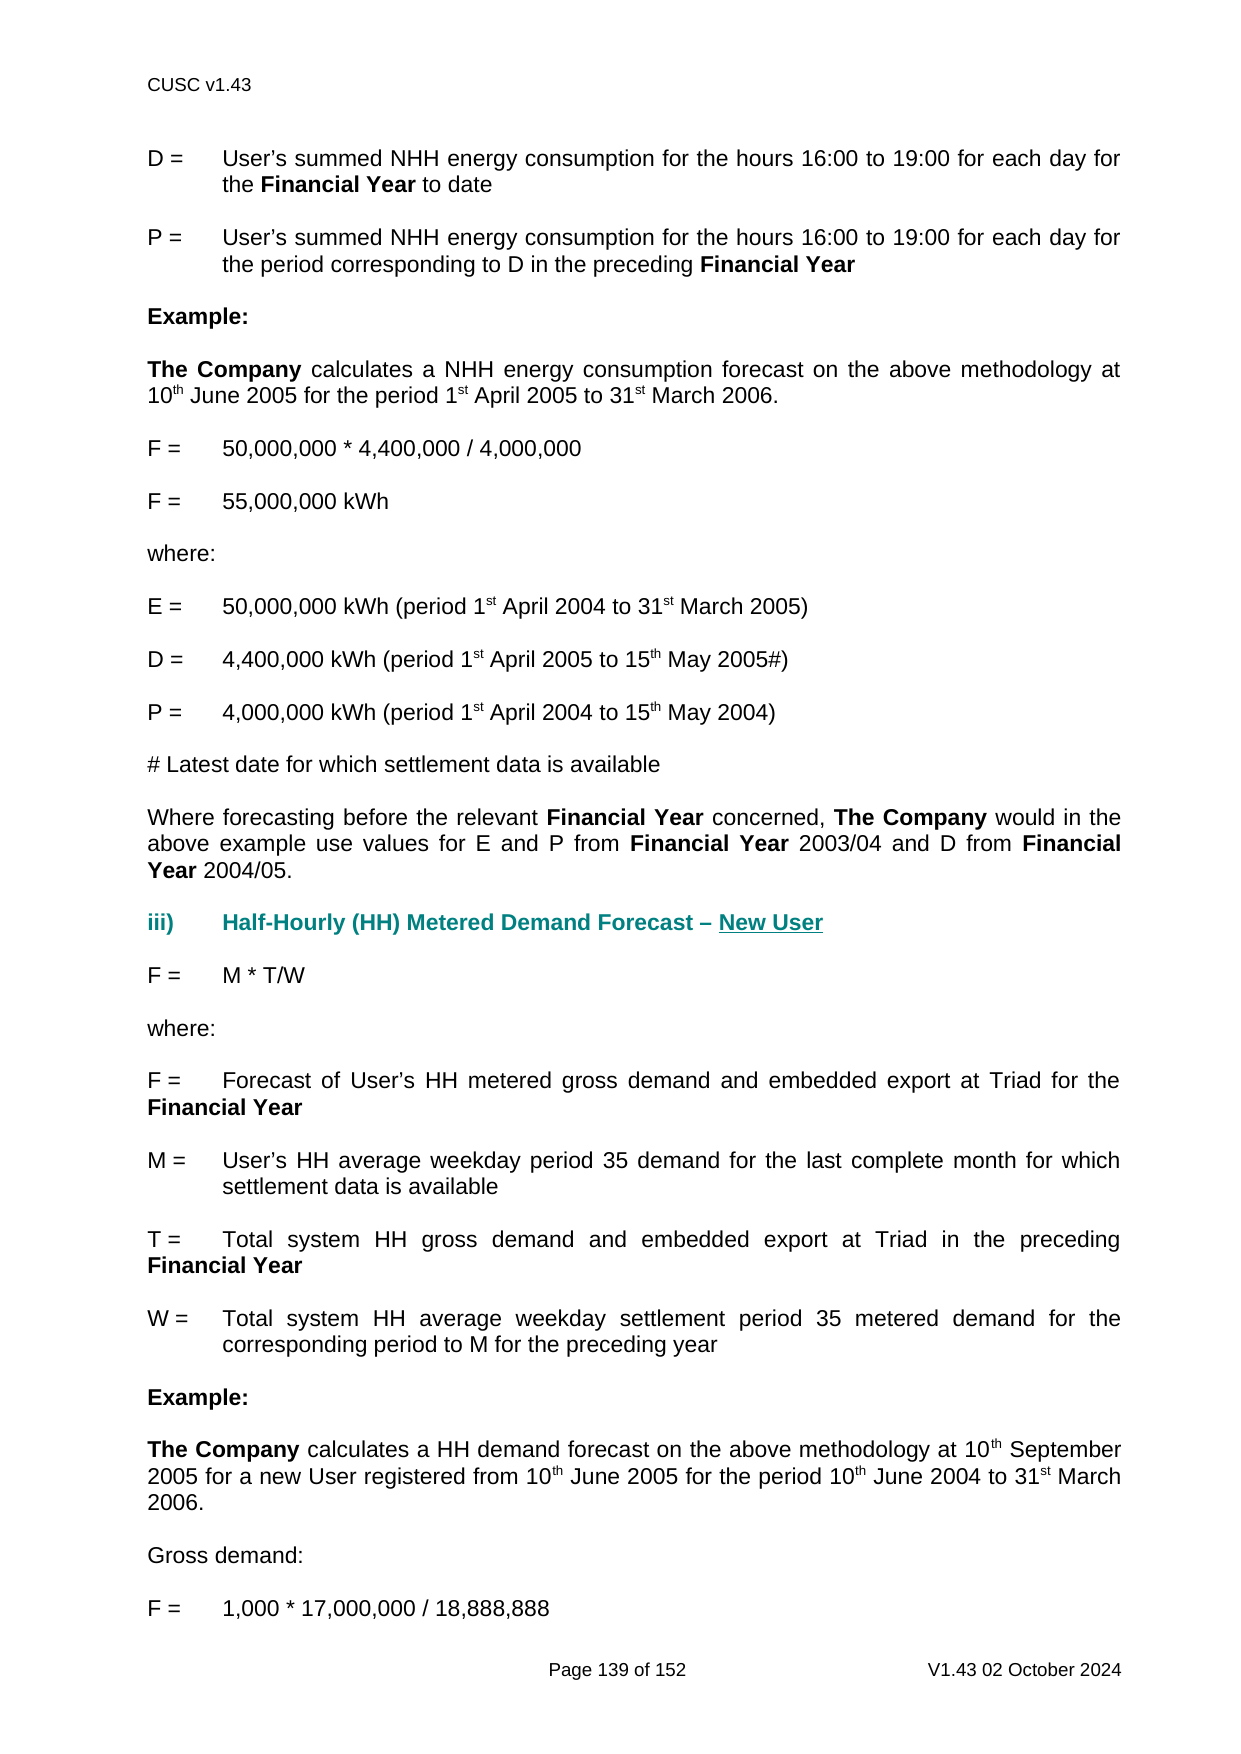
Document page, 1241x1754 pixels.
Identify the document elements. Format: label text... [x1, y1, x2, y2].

text Example: [147, 1384, 1121, 1410]
text T = Total system HH gross demand and embedded export at Triad in the preceding Financial Year [147, 1226, 1121, 1278]
text Where forecasting before the relevant Financial Year concerned, The Company would in the above example use values for E and P from Financial Year 2003/04 and D from Financial Year 2004/05. [147, 804, 1121, 883]
text where: [147, 540, 1121, 567]
text F = 50,000,000 * 4,400,000 / 4,000,000 [147, 435, 1121, 461]
text F = Forecast of User’s HH metered gross demand and embedded export at Triad for the Financial Year [147, 1067, 1121, 1120]
text P = 4,000,000 kWh (period 1st April 2004 to 15th May 2004) [147, 698, 1121, 725]
text The Company calculates a HH demand forecast on the above methodology at 10th September 2005 for a new User registered from 10th June 2005 for the period 10th June 2004 to 31st March 2006. [147, 1436, 1121, 1516]
text W = Total system HH average weekday settlement period 35 metered demand for the corresponding period to M for the preceding year [147, 1305, 1121, 1357]
text F = 1,000 * 17,000,000 / 18,888,888 [147, 1594, 1121, 1621]
text where: [147, 1015, 1121, 1041]
text The Company calculates a NHH energy consumption forecast on the above methodology at 10th June 2005 for the period 1st April 2005 to 31st March 2006. [147, 356, 1121, 409]
text F = 55,000,000 kWh [147, 488, 1121, 514]
text Gross demand: [147, 1542, 1121, 1568]
text D = User’s summed NHH energy consumption for the hours 16:00 to 19:00 for each day for the Financial Year to date [147, 145, 1121, 198]
text M = User’s HH average weekday period 35 demand for the last complete month for which settlement data is available [147, 1147, 1121, 1199]
text F = M * T/W [147, 962, 1121, 988]
subtitle iii) Half-Hourly (HH) Metered Demand Forecast – New User [147, 909, 1121, 936]
text # Latest date for which settlement data is available [147, 751, 1121, 778]
text D = 4,400,000 kWh (period 1st April 2005 to 15th May 2005#) [147, 646, 1121, 672]
text E = 50,000,000 kWh (period 1st April 2004 to 31st March 2005) [147, 593, 1121, 619]
text P = User’s summed NHH energy consumption for the hours 16:00 to 19:00 for each day for the period corresponding to D in the preceding Financial Year [147, 224, 1121, 277]
text Example: [147, 303, 1121, 329]
